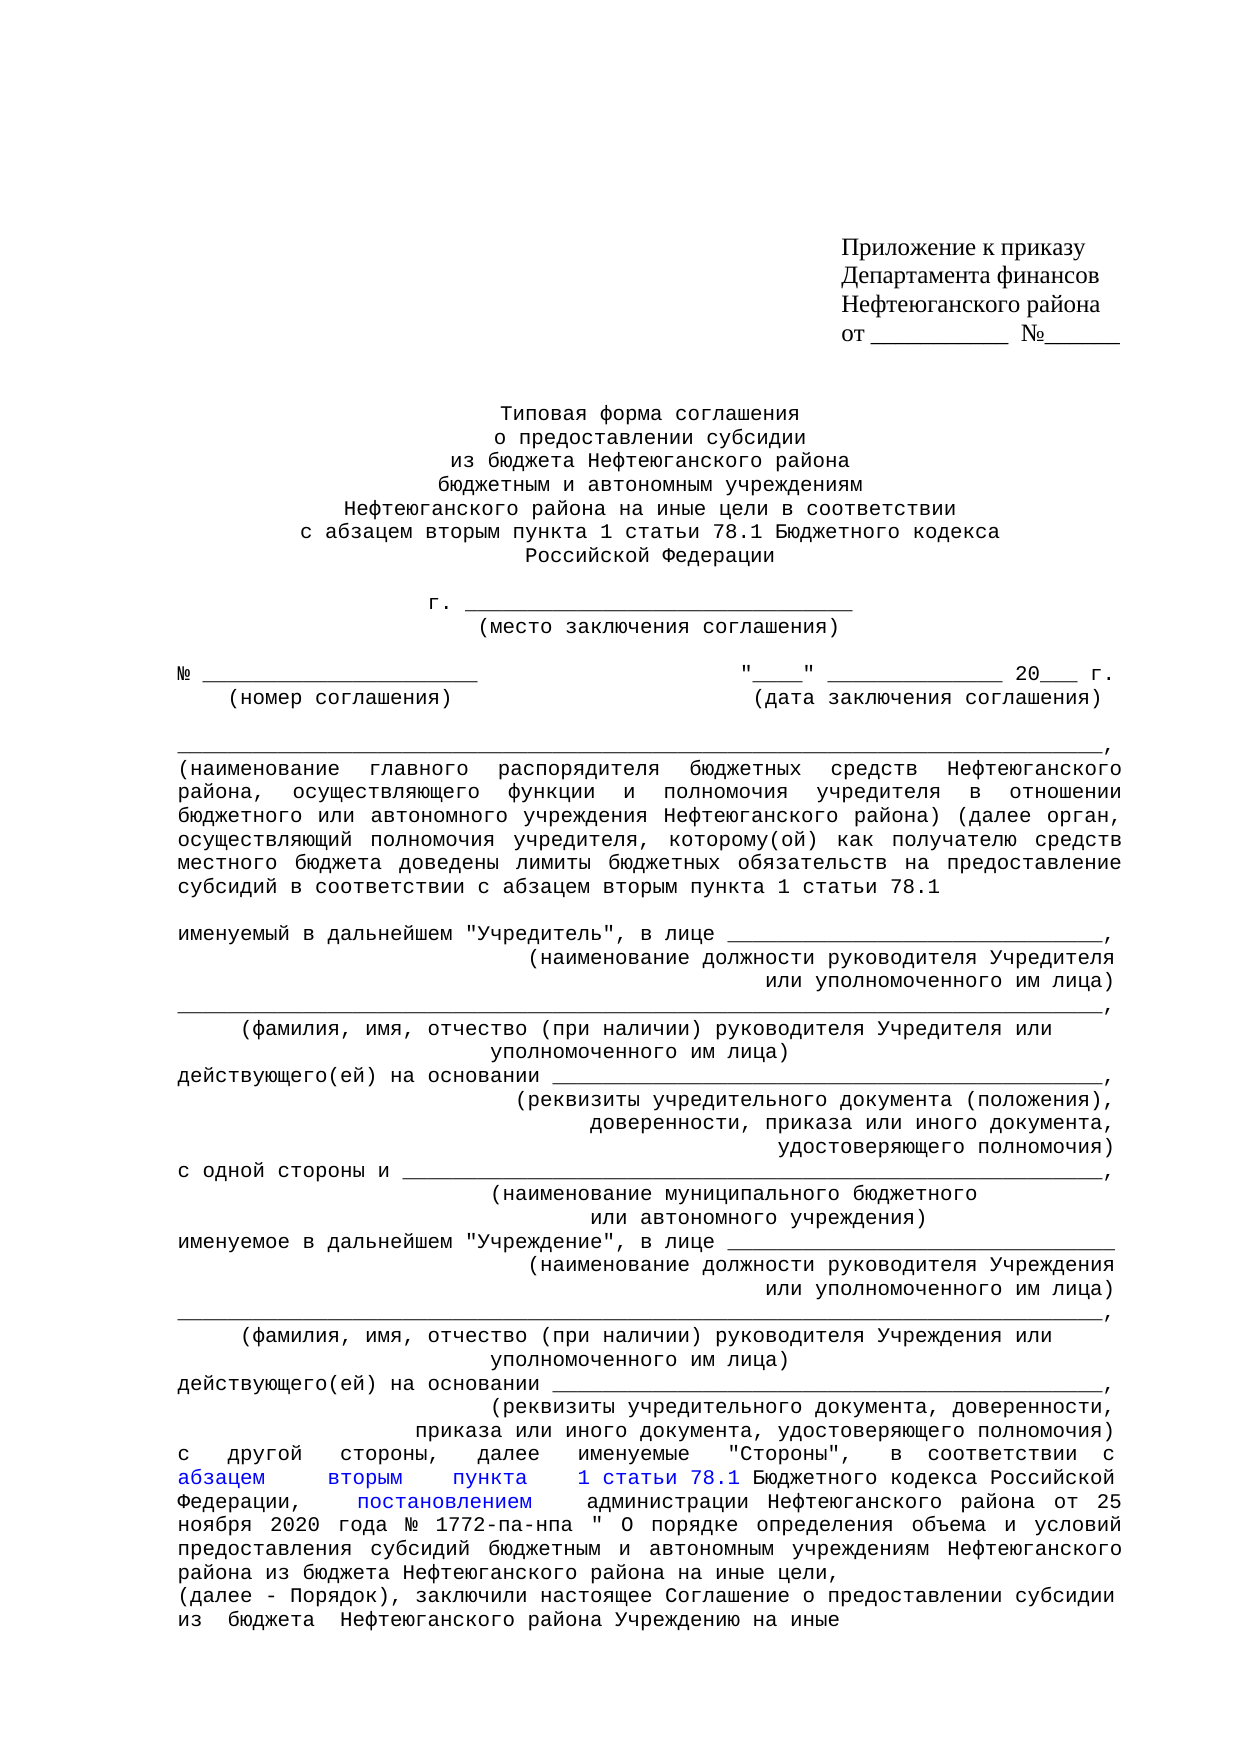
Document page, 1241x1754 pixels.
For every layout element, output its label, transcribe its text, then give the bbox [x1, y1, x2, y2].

text действующего(ей) на основании ____________________________________________, [177, 1372, 1122, 1396]
text именуемое в дальнейшем "Учреждение", в лице _______________________________ [177, 1231, 1122, 1254]
text (наименование должности руководителя Учреждения [177, 1254, 1122, 1278]
text о предоставлении субсидии [177, 427, 1122, 450]
text (номер соглашения) (дата заключения соглашения) [177, 687, 1122, 710]
text доверенности, приказа или иного документа, [177, 1112, 1122, 1136]
text __________________________________________________________________________, [177, 994, 1122, 1018]
text уполномоченного им лица) [177, 1349, 1122, 1372]
text (наименование главного распорядителя бюджетных средств Нефтеюганского района, осуществляющего функции и полномочия учредителя в отношении бюджетного или автономного учреждения Нефтеюганского района) (далее орган, осуществляющий полномочия учредителя, которому(ой) как получателю средств местного бюджета доведены лимиты бюджетных обязательств на предоставление субсидий в соответствии с абзацем вторым пункта 1 статьи 78.1 [177, 758, 1122, 899]
text именуемый в дальнейшем "Учредитель", в лице ______________________________, [177, 923, 1122, 947]
text удостоверяющего полномочия) [177, 1136, 1122, 1160]
text с абзацем вторым пункта 1 статьи 78.1 Бюджетного кодекса [177, 521, 1122, 545]
text действующего(ей) на основании ____________________________________________, [177, 1065, 1122, 1089]
text Департамента финансов [841, 261, 1122, 289]
text (фамилия, имя, отчество (при наличии) руководителя Учредителя или [177, 1018, 1122, 1041]
text Российской Федерации [177, 545, 1122, 568]
text (далее - Порядок), заключили настоящее Соглашение о предоставлении субсидии [177, 1585, 1122, 1609]
text Нефтеюганского района на иные цели в соответствии [177, 498, 1122, 521]
text № ______________________ "____" ______________ 20___ г. [177, 663, 1122, 687]
text (место заключения соглашения) [177, 616, 1122, 639]
text (реквизиты учредительного документа (положения), [177, 1089, 1122, 1112]
text (наименование муниципального бюджетного [177, 1183, 1122, 1207]
text (фамилия, имя, отчество (при наличии) руководителя Учреждения или [177, 1325, 1122, 1349]
text г. _______________________________ [177, 592, 1122, 616]
text из бюджета Нефтеюганского района [177, 450, 1122, 474]
text с одной стороны и ________________________________________________________, [177, 1160, 1122, 1183]
text уполномоченного им лица) [177, 1041, 1122, 1065]
text __________________________________________________________________________, [177, 734, 1122, 758]
text с другой стороны, далее именуемые "Стороны", в соответствии с [177, 1443, 1122, 1467]
text Приложение к приказу [841, 232, 1122, 261]
text Федерации, постановлением администрации Нефтеюганского района от 25 ноября 2020 года № 1772-па-нпа " О порядке определения объема и условий предоставления субсидий бюджетным и автономным учреждениям Нефтеюганского района из бюджета Нефтеюганского района на иные цели, [177, 1491, 1122, 1585]
text или уполномоченного им лица) [177, 1278, 1122, 1302]
text абзацем вторым пункта 1 статьи 78.1 Бюджетного кодекса Российской [177, 1467, 1122, 1491]
text из бюджета Нефтеюганского района Учреждению на иные [177, 1609, 1122, 1633]
text или уполномоченного им лица) [177, 971, 1122, 994]
text __________________________________________________________________________, [177, 1302, 1122, 1325]
text или автономного учреждения) [177, 1207, 1122, 1231]
text (реквизиты учредительного документа, доверенности, [177, 1396, 1122, 1420]
text от ___________ №______ [841, 318, 1122, 347]
text (наименование должности руководителя Учредителя [177, 947, 1122, 971]
text бюджетным и автономным учреждениям [177, 474, 1122, 498]
text приказа или иного документа, удостоверяющего полномочия) [177, 1420, 1122, 1443]
text Типовая форма соглашения [177, 403, 1122, 427]
text Нефтеюганского района [841, 289, 1122, 318]
